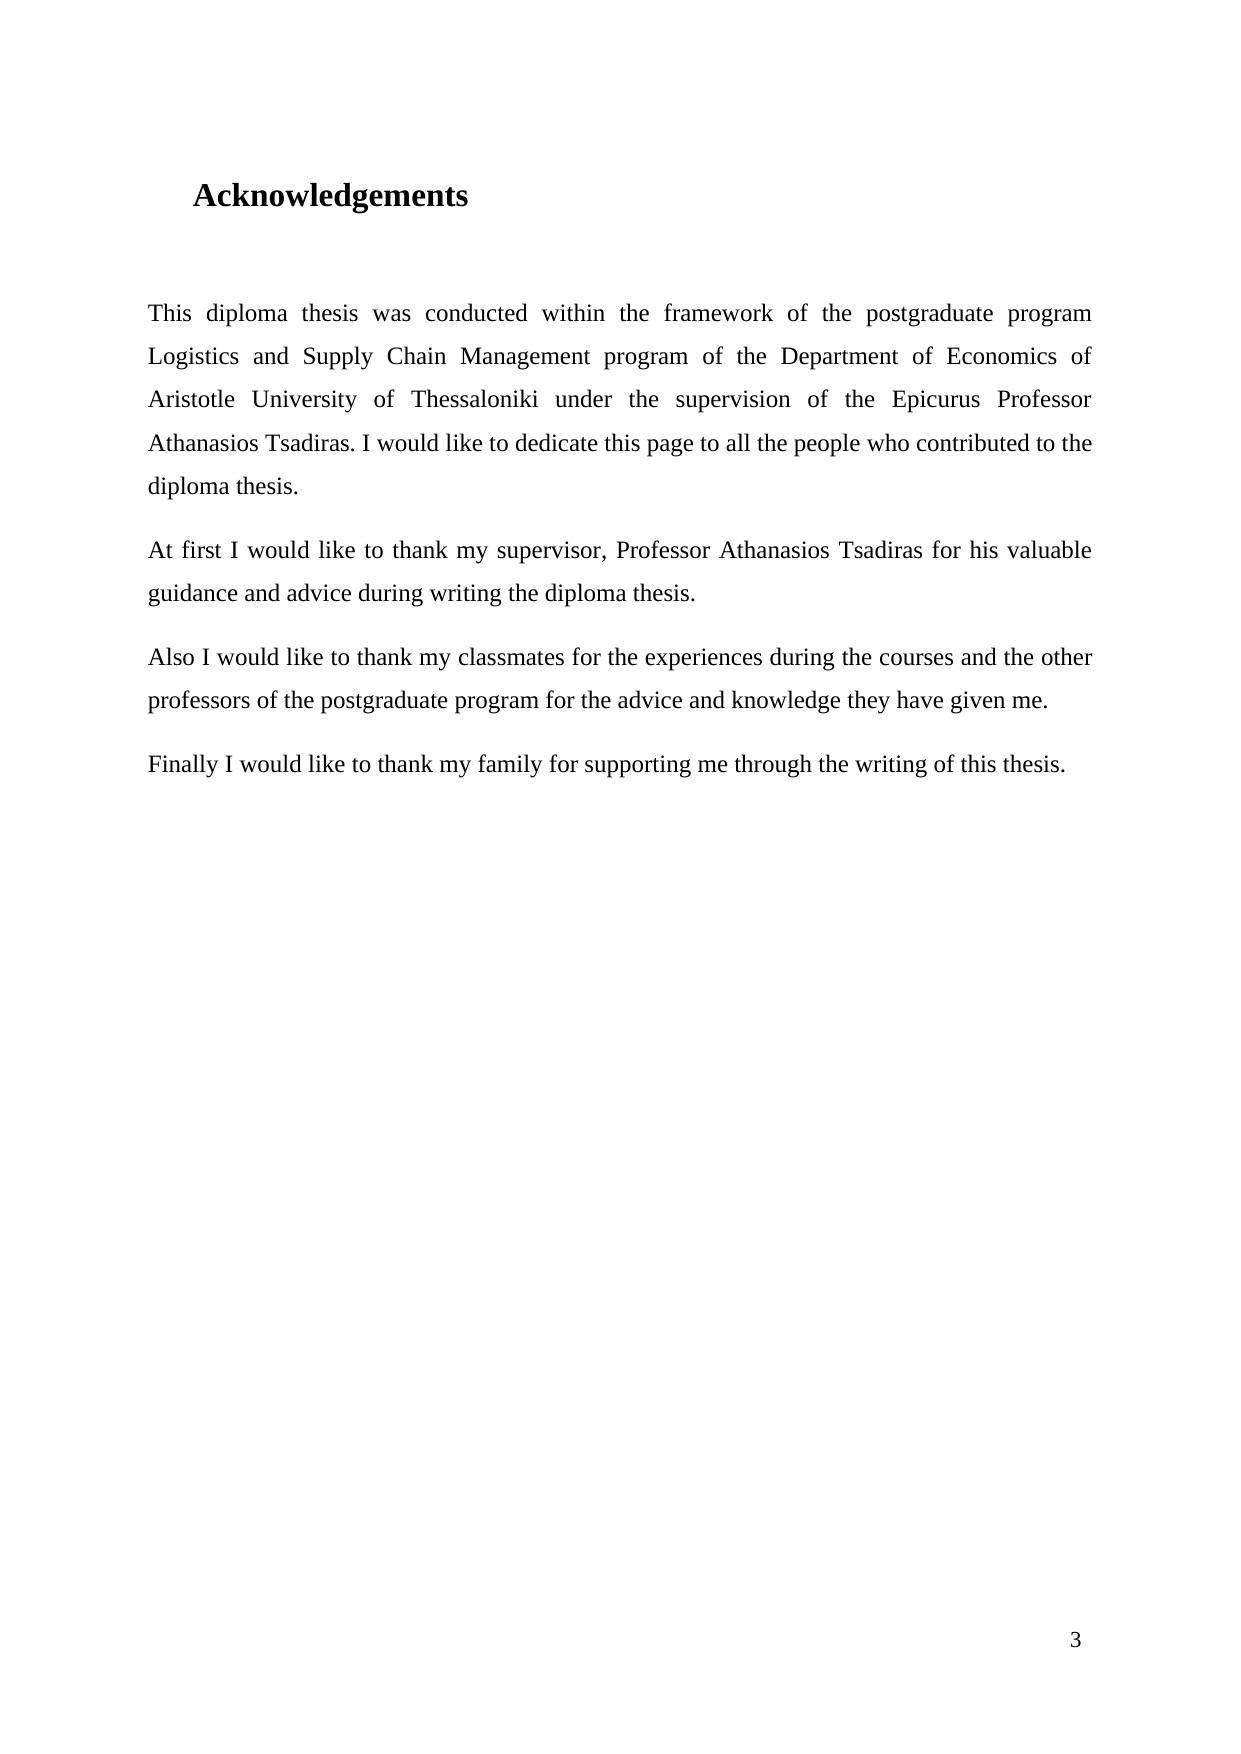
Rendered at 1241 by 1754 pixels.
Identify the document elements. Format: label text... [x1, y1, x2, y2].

text Finally I would like to thank my family for supporting me through the writing of this thesis. [148, 749, 1223, 778]
text At first I would like to thank my supervisor, Professor Athanasios Tsadiras for his valuable guidance and advice during writing the diploma thesis. [148, 535, 1093, 607]
subtitle Acknowledgements [193, 175, 1223, 213]
text Also I would like to thank my classmates for the experiences during the courses and the other professors of the postgraduate program for the advice and knowledge they have given me. [148, 642, 1093, 714]
text This diploma thesis was conducted within the framework of the postgraduate program Logistics and Supply Chain Management program of the Department of Economics of Aristotle University of Thessaloniki under the supervision of the Epicurus Professor Athanasios Tsadiras. I would like to dedicate this page to all the people who contributed to the diploma thesis. [148, 298, 1093, 499]
